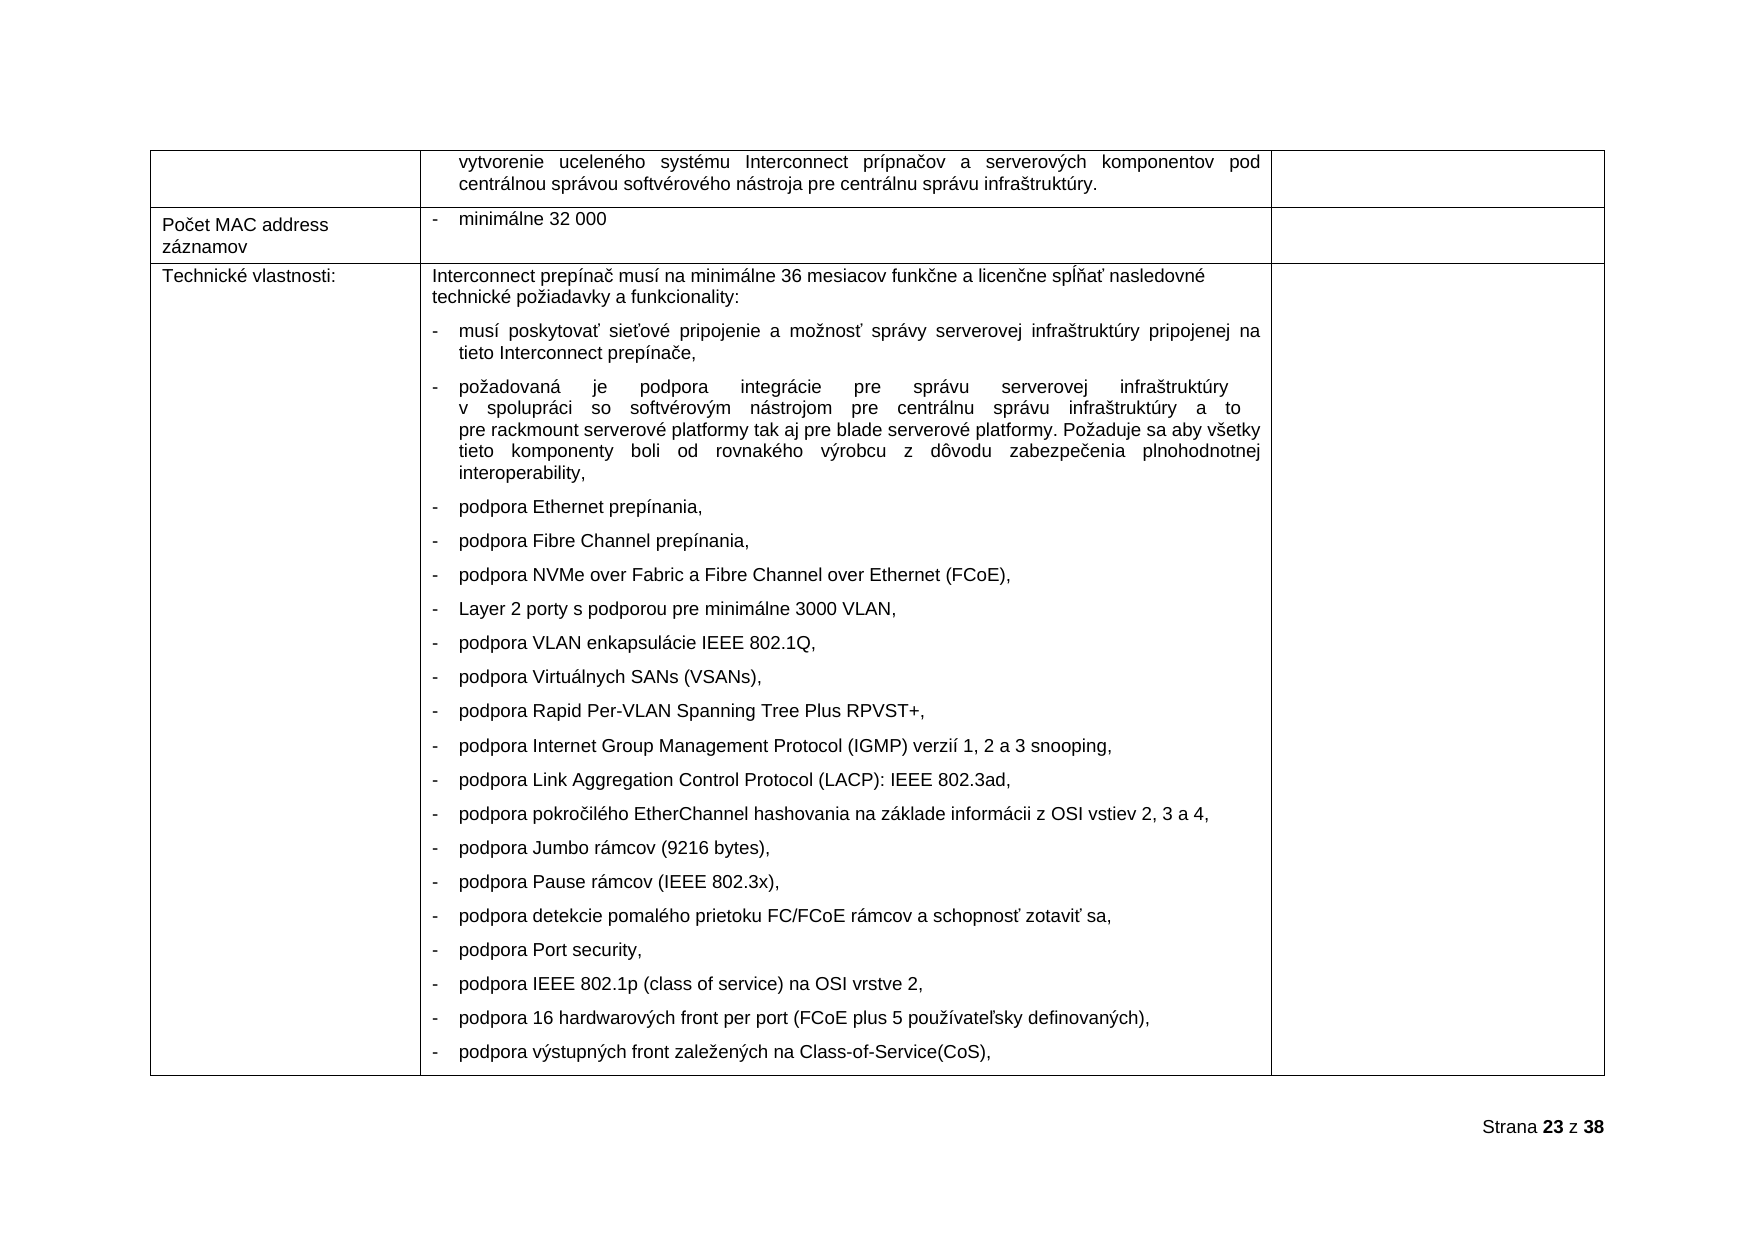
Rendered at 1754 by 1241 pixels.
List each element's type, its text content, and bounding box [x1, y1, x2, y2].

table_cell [151, 151, 420, 207]
table_cell [1272, 208, 1604, 263]
table_cell minimálne 32 000 [421, 208, 1271, 263]
table_cell Počet MAC address záznamov [151, 208, 420, 263]
table_cell [1272, 264, 1604, 1075]
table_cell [421, 151, 1271, 207]
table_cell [421, 264, 1271, 1075]
table_cell [1272, 151, 1604, 207]
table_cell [151, 264, 420, 1075]
